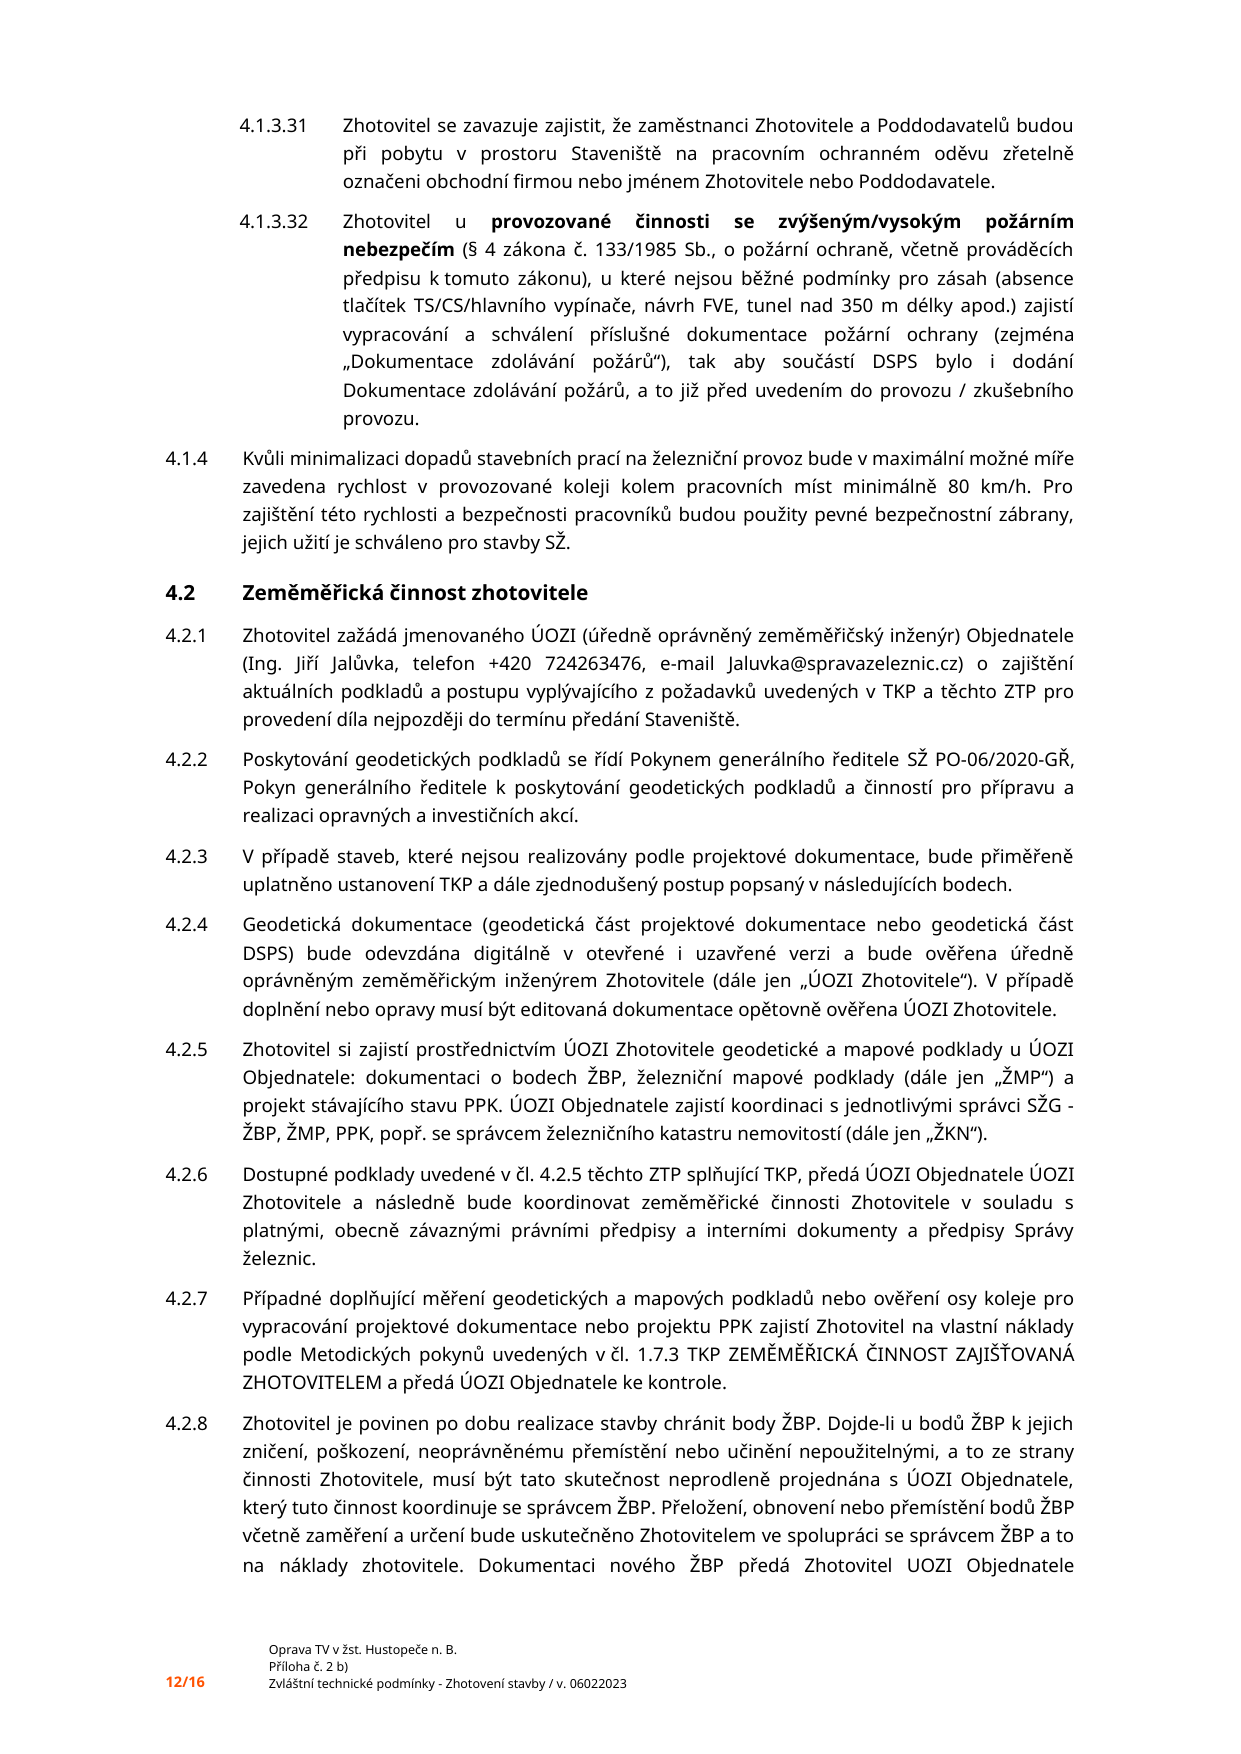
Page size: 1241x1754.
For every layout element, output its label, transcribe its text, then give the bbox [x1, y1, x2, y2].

text Zhotovitel si zajistí prostřednictvím ÚOZI Zhotovitele geodetické a mapové podklady u ÚOZI Objednatele: dokumentaci o bodech ŽBP, železniční mapové podklady (dále jen „ŽMP“) a projekt stávajícího stavu PPK. ÚOZI Objednatele zajistí koordinaci s jednotlivými správci SŽG - ŽBP, ŽMP, PPK, popř. se správcem železničního katastru nemovitostí (dále jen „ŽKN“). [165, 1036, 1075, 1146]
text Zhotovitel zažádá jmenovaného ÚOZI (úředně oprávněný zeměměřičský inženýr) Objednatele (Ing. Jiří Jalůvka, telefon +420 724263476, e-mail Jaluvka@spravazeleznic.cz) o zajištění aktuálních podkladů a postupu vyplývajícího z požadavků uvedených v TKP a těchto ZTP pro provedení díla nejpozději do termínu předání Staveniště. [165, 622, 1075, 732]
text Zeměměřická činnost zhotovitele [165, 578, 1075, 607]
text Geodetická dokumentace (geodetická část projektové dokumentace nebo geodetická část DSPS) bude odevzdána digitálně v otevřené i uzavřené verzi a bude ověřena úředně oprávněným zeměměřickým inženýrem Zhotovitele (dále jen „ÚOZI Zhotovitele“). V případě doplnění nebo opravy musí být editovaná dokumentace opětovně ověřena ÚOZI Zhotovitele. [165, 912, 1075, 1021]
text Dostupné podklady uvedené v čl. 4.2.5 těchto ZTP splňující TKP, předá ÚOZI Objednatele ÚOZI Zhotovitele a následně bude koordinovat zeměměřické činnosti Zhotovitele v souladu s platnými, obecně závaznými právními předpisy a interními dokumenty a předpisy Správy železnic. [165, 1161, 1075, 1271]
text Případné doplňující měření geodetických a mapových podkladů nebo ověření osy koleje pro vypracování projektové dokumentace nebo projektu PPK zajistí Zhotovitel na vlastní náklady podle Metodických pokynů uvedených v čl. 1.7.3 TKP ZEMĚMĚŘICKÁ ČINNOST ZAJIŠŤOVANÁ ZHOTOVITELEM a předá ÚOZI Objednatele ke kontrole. [165, 1286, 1075, 1395]
text Kvůli minimalizaci dopadů stavebních prací na železniční provoz bude v maximální možné míře zavedena rychlost v provozované koleji kolem pracovních míst minimálně 80 km/h. Pro zajištění této rychlosti a bezpečnosti pracovníků budou použity pevné bezpečnostní zábrany, jejich užití je schváleno pro stavby SŽ. [165, 445, 1075, 555]
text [165, 1410, 1075, 1579]
text Zhotovitel u provozované činnosti se zvýšeným/vysokým požárním nebezpečím (§ 4 zákona č. 133/1985 Sb., o požární ochraně, včetně prováděcích předpisu k tomuto zákonu), u které nejsou běžné podmínky pro zásah (absence tlačítek TS/CS/hlavního vypínače, návrh FVE, tunel nad 350 m délky apod.) zajistí vypracování a schválení příslušné dokumentace požární ochrany (zejména „Dokumentace zdolávání požárů“), tak aby součástí DSPS bylo i dodání Dokumentace zdolávání požárů, a to již před uvedením do provozu / zkušebního provozu. [239, 209, 1075, 430]
text Poskytování geodetických podkladů se řídí Pokynem generálního ředitele SŽ PO-06/2020-GŘ, Pokyn generálního ředitele k poskytování geodetických podkladů a činností pro přípravu a realizaci opravných a investičních akcí. [165, 747, 1075, 828]
text Zhotovitel se zavazuje zajistit, že zaměstnanci Zhotovitele a Poddodavatelů budou při pobytu v prostoru Staveniště na pracovním ochranném oděvu zřetelně označeni obchodní firmou nebo jménem Zhotovitele nebo Poddodavatele. [239, 112, 1075, 194]
text V případě staveb, které nejsou realizovány podle projektové dokumentace, bude přiměřeně uplatněno ustanovení TKP a dále zjednodušený postup popsaný v následujících bodech. [165, 843, 1075, 897]
